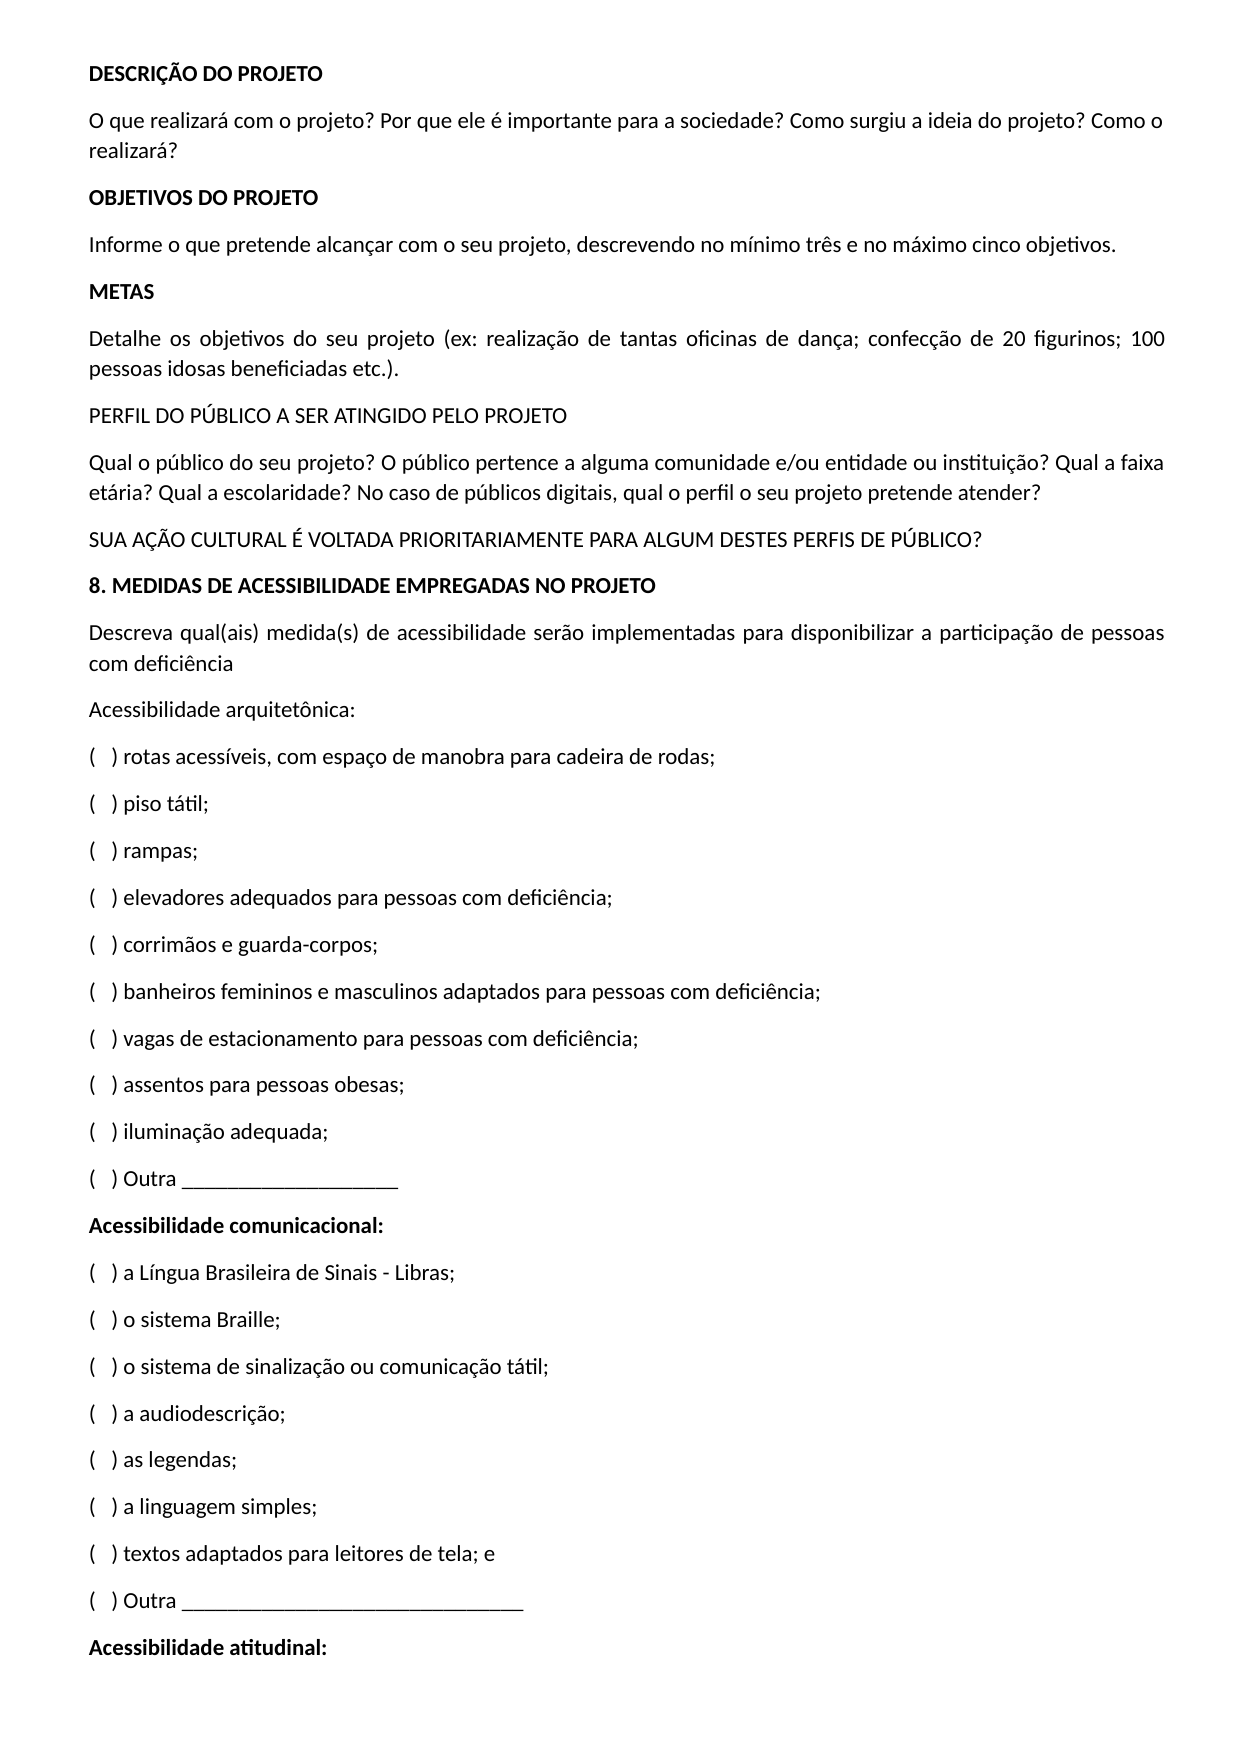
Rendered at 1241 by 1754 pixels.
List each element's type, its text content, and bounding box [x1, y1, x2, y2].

text 8. MEDIDAS DE ACESSIBILIDADE EMPREGADAS NO PROJETO [89, 572, 1167, 599]
text Acessibilidade arquitetônica: [89, 696, 1167, 723]
text PERFIL DO PÚBLICO A SER ATINGIDO PELO PROJETO [89, 401, 1167, 429]
text OBJETIVOS DO PROJETO [89, 183, 1167, 211]
text ( ) a Língua Brasileira de Sinais - Libras; [89, 1258, 1167, 1286]
text METAS [89, 277, 1167, 305]
text ( ) banheiros femininos e masculinos adaptados para pessoas com deficiência; [89, 977, 1167, 1005]
text ( ) piso tátil; [89, 789, 1167, 817]
text ( ) iluminação adequada; [89, 1117, 1167, 1145]
text ( ) o sistema de sinalização ou comunicação tátil; [89, 1352, 1167, 1380]
text ( ) assentos para pessoas obesas; [89, 1071, 1167, 1098]
text Informe o que pretende alcançar com o seu projeto, descrevendo no mínimo três e no máximo cinco objetivos. [89, 230, 1167, 258]
text ( ) elevadores adequados para pessoas com deficiência; [89, 883, 1167, 911]
text Qual o público do seu projeto? O público pertence a alguma comunidade e/ou entidade ou instituição? Qual a faixa etária? Qual a escolaridade? No caso de públicos digitais, qual o perfil o seu projeto pretende atender? [89, 448, 1167, 506]
text Detalhe os objetivos do seu projeto (ex: realização de tantas oficinas de dança; confecção de 20 figurinos; 100 pessoas idosas beneficiadas etc.). [89, 324, 1167, 382]
text SUA AÇÃO CULTURAL É VOLTADA PRIORITARIAMENTE PARA ALGUM DESTES PERFIS DE PÚBLICO? [89, 525, 1167, 553]
text ( ) textos adaptados para leitores de tela; e [89, 1539, 1167, 1567]
text ( ) Outra ___________________ [89, 1164, 1167, 1192]
text ( ) corrimãos e guarda-corpos; [89, 930, 1167, 958]
text ( ) vagas de estacionamento para pessoas com deficiência; [89, 1024, 1167, 1052]
text Descreva qual(ais) medida(s) de acessibilidade serão implementadas para disponibilizar a participação de pessoas com deficiência [89, 618, 1167, 677]
text Acessibilidade atitudinal: [89, 1633, 1167, 1661]
text ( ) as legendas; [89, 1446, 1167, 1473]
text ( ) rampas; [89, 836, 1167, 864]
text DESCRIÇÃO DO PROJETO [89, 59, 1167, 87]
text ( ) o sistema Braille; [89, 1305, 1167, 1333]
text ( ) a linguagem simples; [89, 1492, 1167, 1520]
text ( ) a audiodescrição; [89, 1399, 1167, 1427]
text Acessibilidade comunicacional: [89, 1211, 1167, 1239]
text O que realizará com o projeto? Por que ele é importante para a sociedade? Como surgiu a ideia do projeto? Como o realizará? [89, 106, 1167, 164]
text ( ) rotas acessíveis, com espaço de manobra para cadeira de rodas; [89, 742, 1167, 770]
text ( ) Outra ______________________________ [89, 1586, 1167, 1614]
